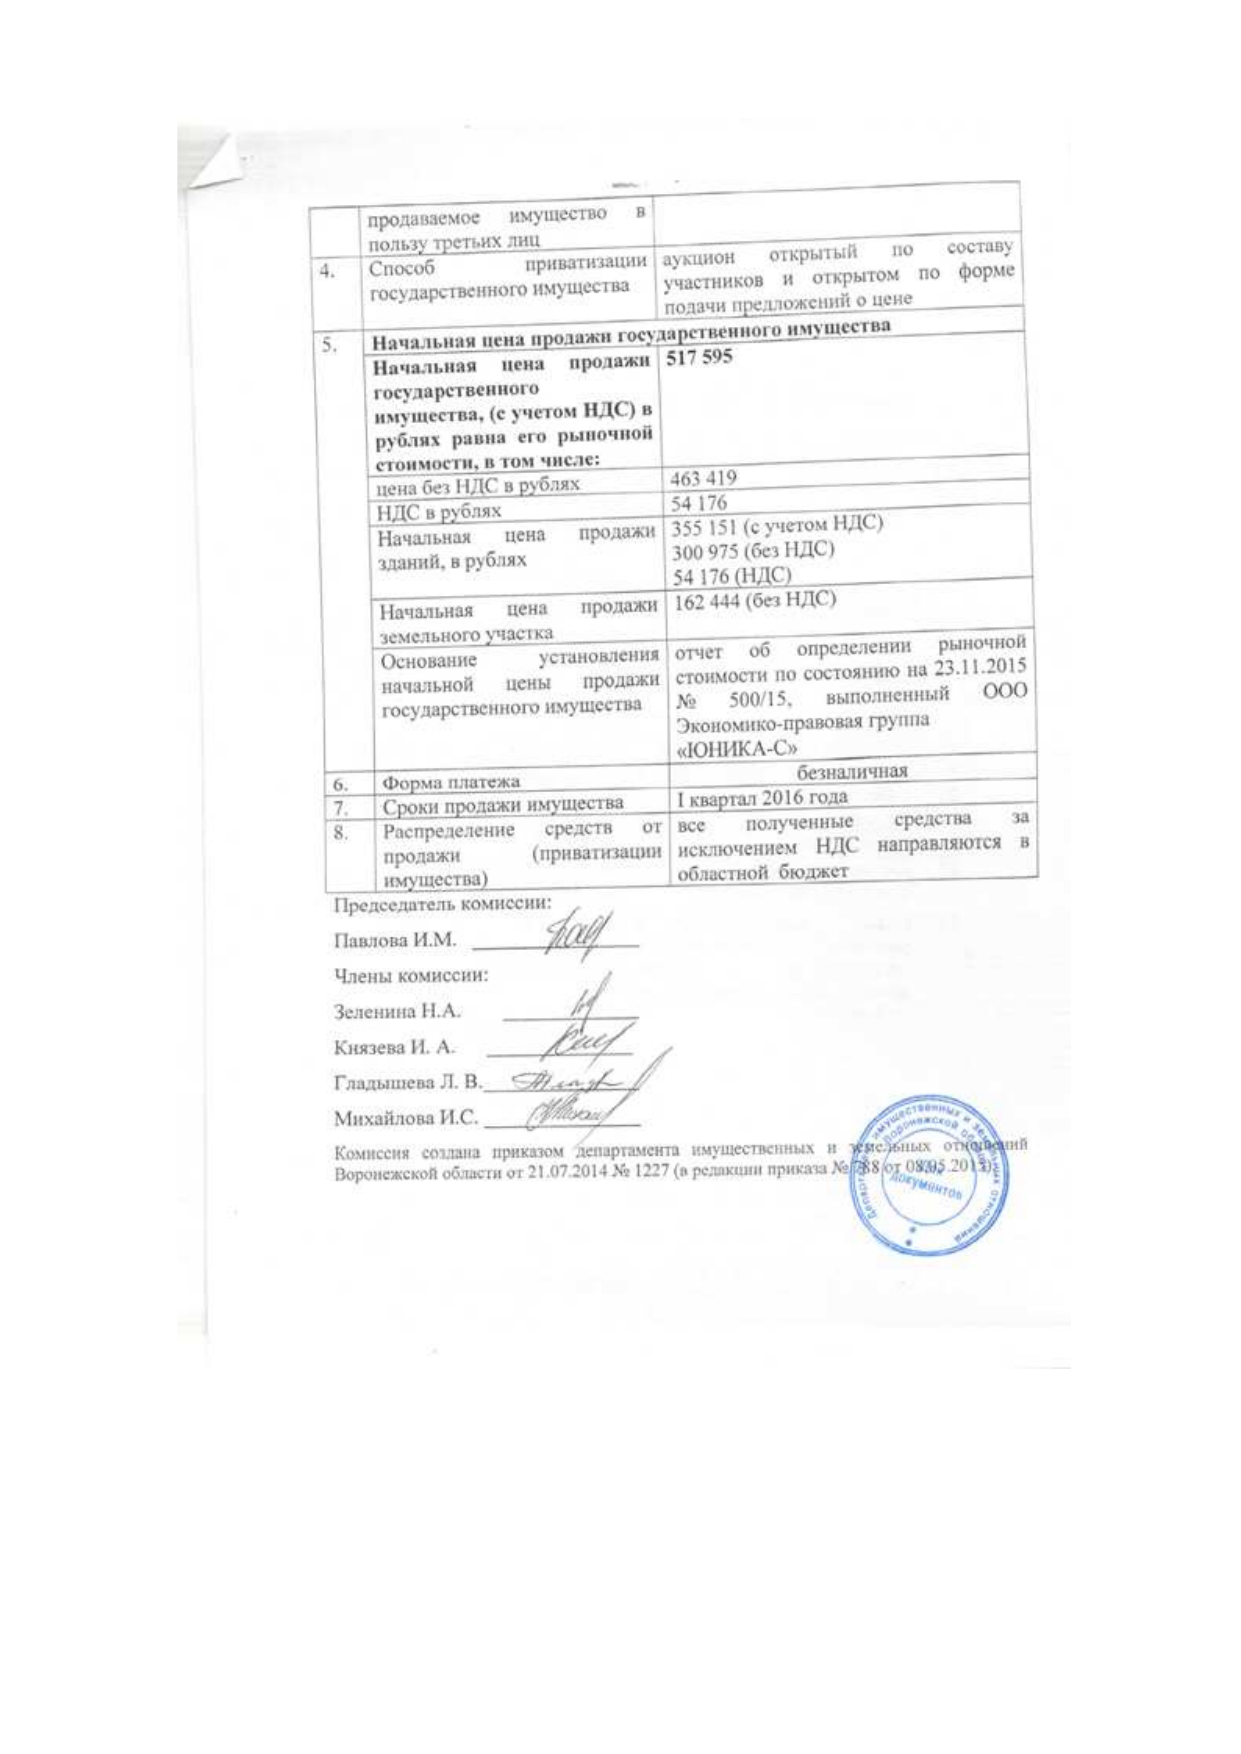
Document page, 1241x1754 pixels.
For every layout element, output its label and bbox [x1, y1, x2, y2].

picture [177, 118, 1071, 1369]
